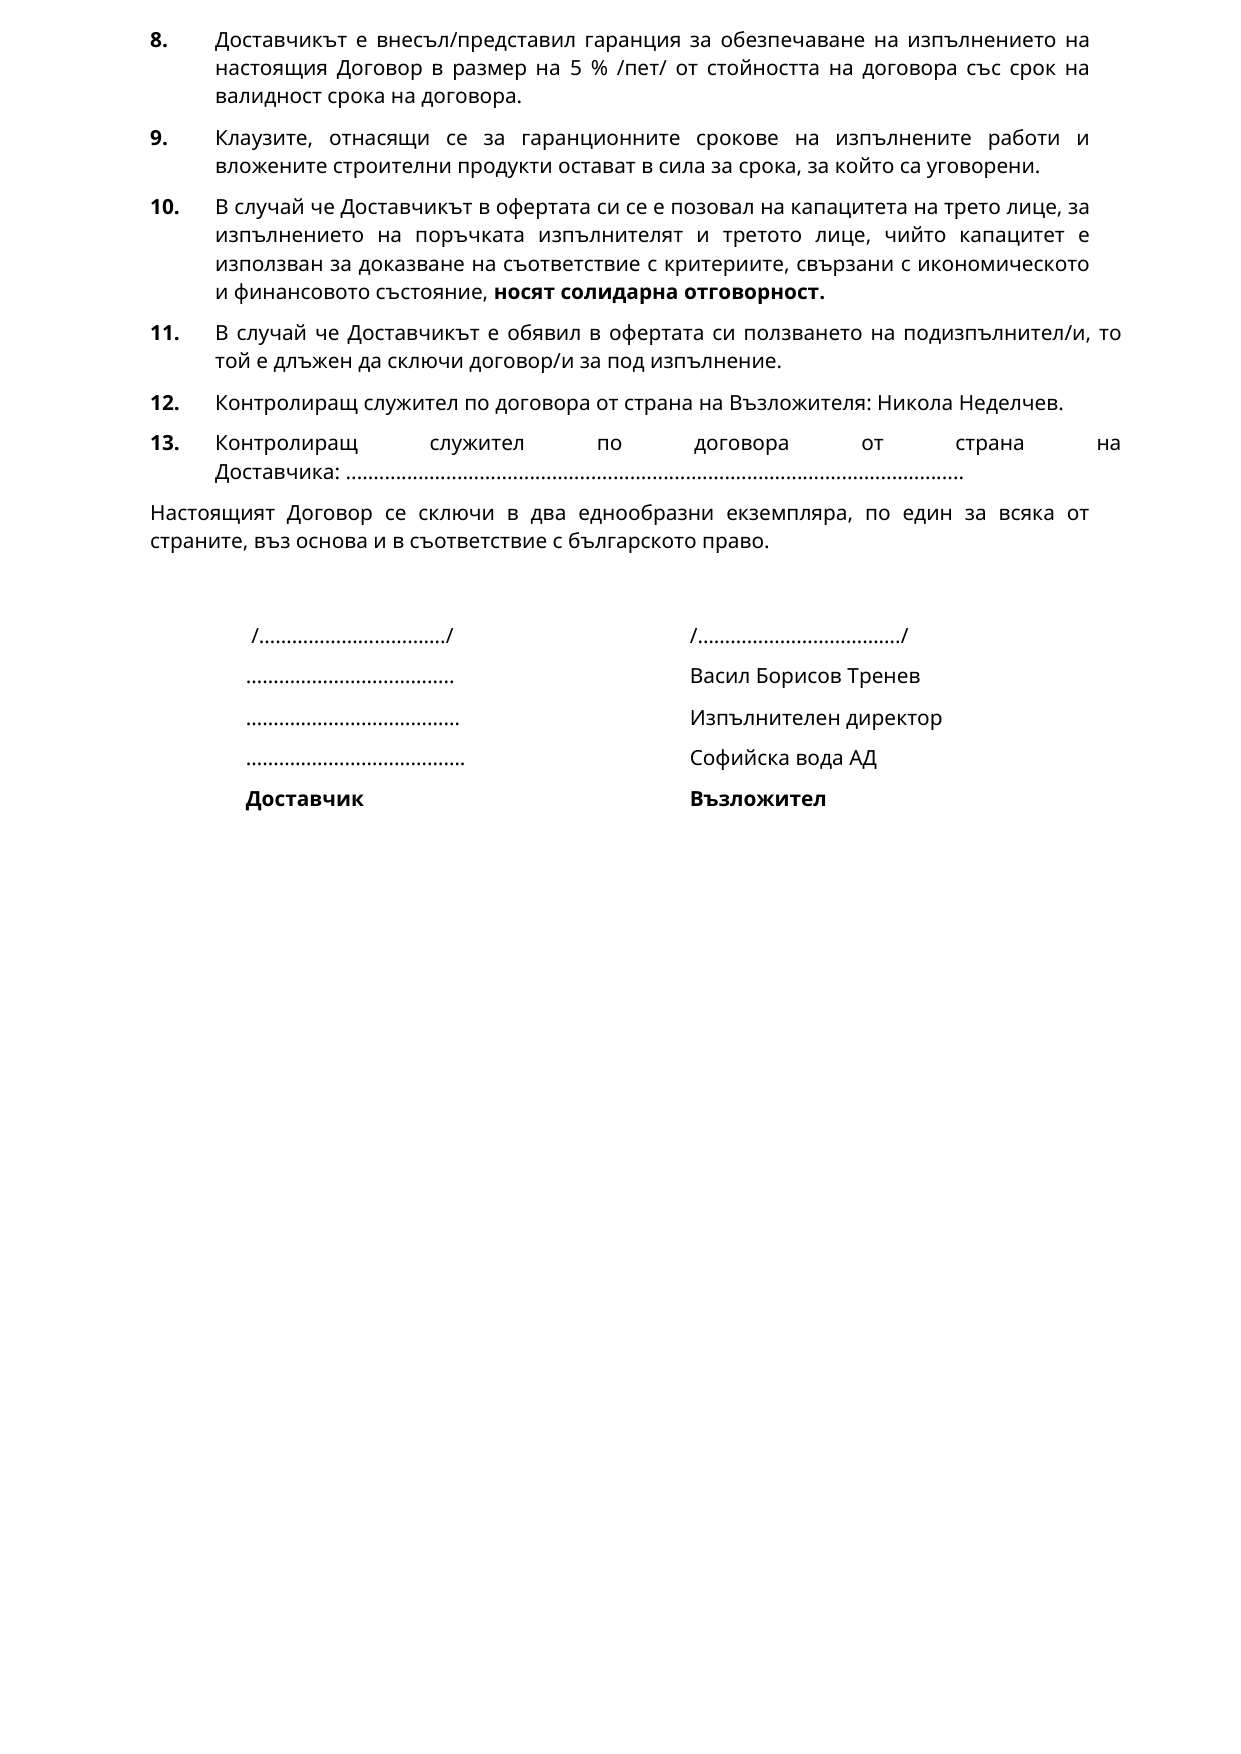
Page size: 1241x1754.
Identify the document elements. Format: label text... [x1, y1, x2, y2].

text Настоящият Договор се сключи в два еднообразни екземпляра, по един за всяка от страните, въз основа и в съответствие с българското право. [150, 498, 1091, 555]
list В случай че Доставчикът е обявил в офертата си ползването на подизпълнител/и, то той е длъжен да сключи договор/и за под изпълнение. [150, 318, 1122, 375]
list Контролиращ служител по договора от страна на Доставчика: ............................................................................................................... [150, 428, 1122, 485]
table_header /……………………………./ ……………………………….. ………………………………… …………………………………. Доставчик [234, 608, 678, 907]
list В случай че Доставчикът в офертата си се е позовал на капацитета на трето лице, за изпълнението на поръчката изпълнителят и третото лице, чийто капацитет е използван за доказване на съответствие с критериите, свързани с икономическото и финансовото състояние, носят солидарна отговорност. [150, 192, 1091, 306]
list Клаузите, отнасящи се за гаранционните срокове на изпълнените работи и вложените строителни продукти остават в сила за срока, за който са уговорени. [150, 123, 1091, 179]
list Контролиращ служител по договора от страна на Възложителя: Никола Неделчев. [150, 388, 1122, 416]
list Доставчикът е внесъл/представил гаранция за обезпечаване на изпълнението на настоящия Договор в размер на 5 % /пет/ от стойността на договора със срок на валидност срока на договора. [150, 25, 1091, 110]
table_header /………………………………./ Васил Борисов Тренев Изпълнителен директор Софийска вода АД Възложител [678, 608, 1122, 907]
